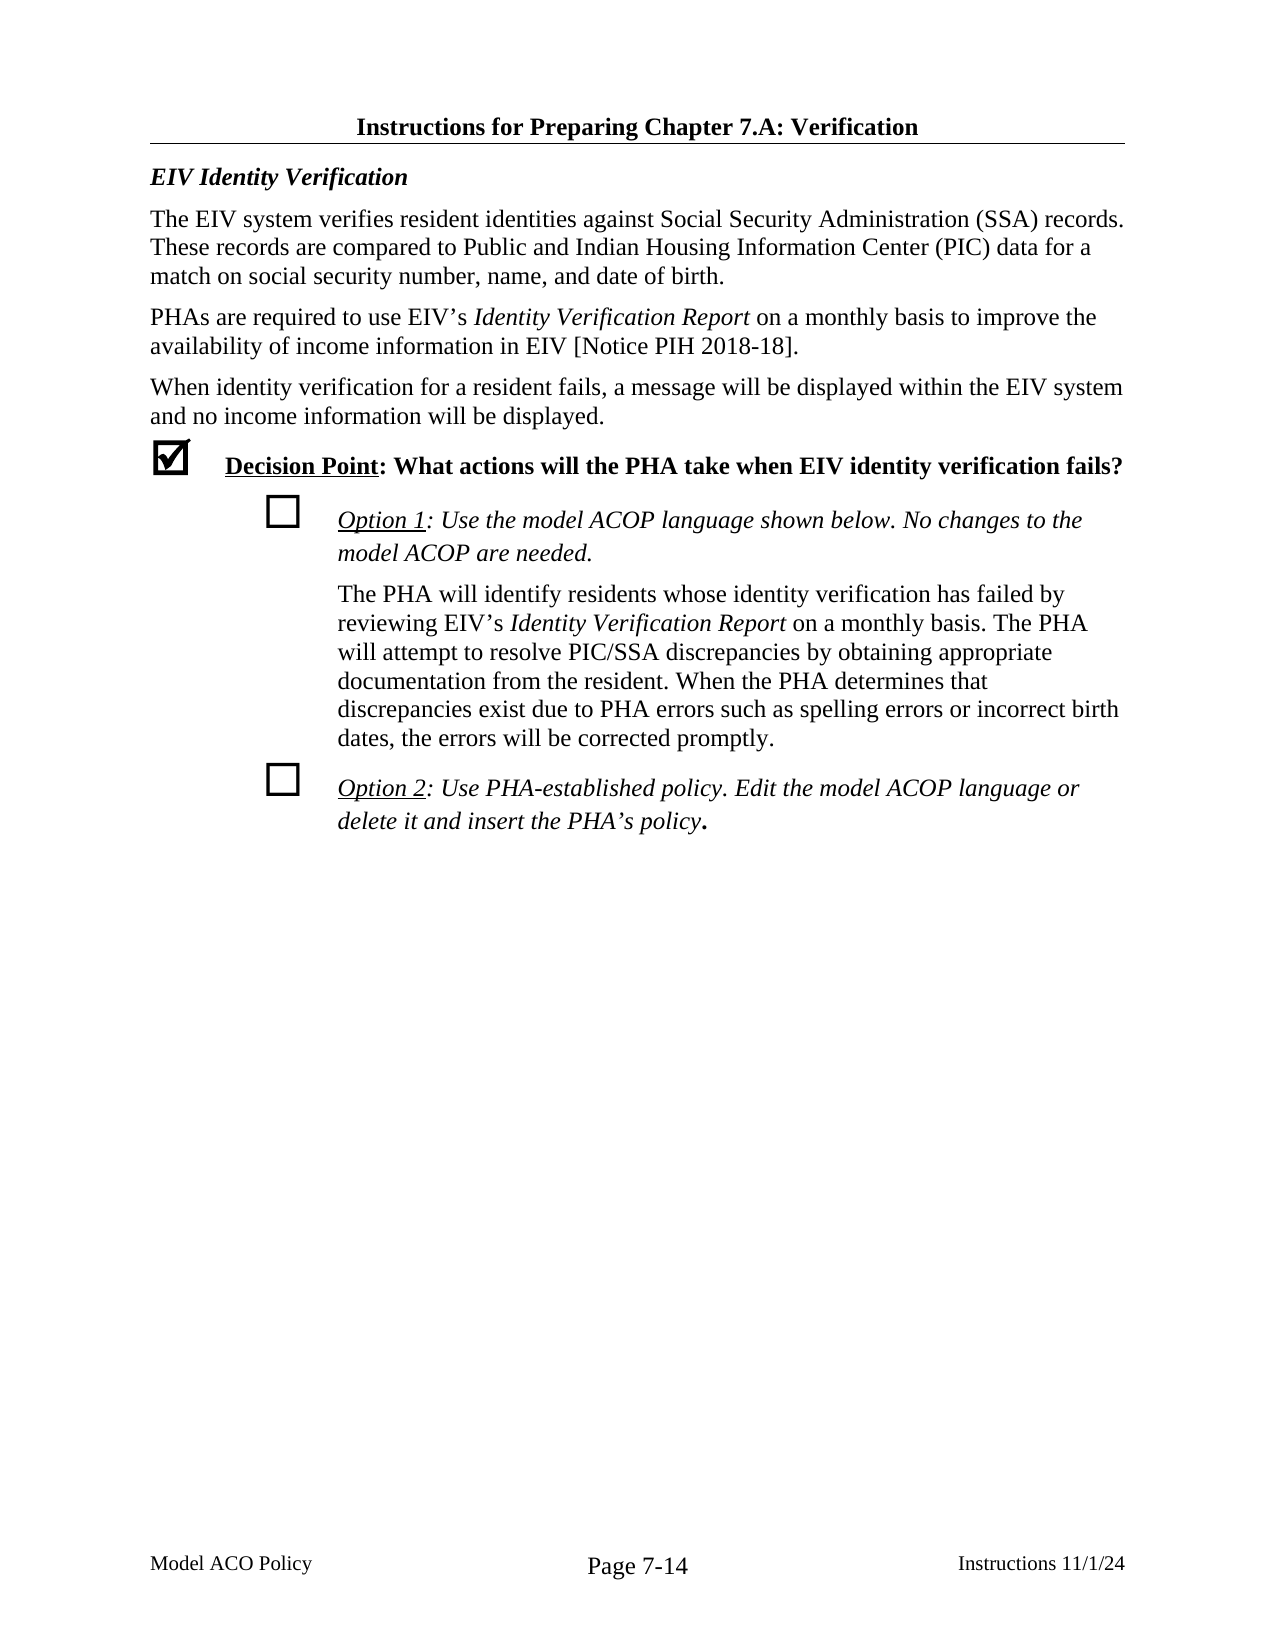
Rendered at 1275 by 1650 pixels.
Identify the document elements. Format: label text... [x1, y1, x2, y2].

text PHAs are required to use EIV’s Identity Verification Report on a monthly basis to improve the availability of income information in EIV [Notice PIH 2018-18]. [150, 302, 1125, 360]
text EIV Identity Verification [150, 162, 1125, 191]
text Option 1: Use the model ACOP language shown below. No changes to the model ACOP are needed. [262, 497, 1125, 567]
text The EIV system verifies resident identities against Social Security Administration (SSA) records. These records are compared to Public and Indian Housing Information Center (PIC) data for a match on social security number, name, and date of birth. [150, 204, 1125, 290]
text The PHA will identify residents whose identity verification has failed by reviewing EIV’s Identity Verification Report on a monthly basis. The PHA will attempt to resolve PIC/SSA discrepancies by obtaining appropriate documentation from the resident. When the PHA determines that discrepancies exist due to PHA errors such as spelling errors or incorrect birth dates, the errors will be corrected promptly. [337, 579, 1125, 752]
text Option 2: Use PHA-established policy. Edit the model ACOP language or delete it and insert the PHA’s policy. [262, 764, 1125, 835]
text Decision Point: What actions will the PHA take when EIV identity verification fails? [150, 442, 1125, 484]
text When identity verification for a resident fails, a message will be displayed within the EIV system and no income information will be displayed. [150, 372, 1125, 430]
